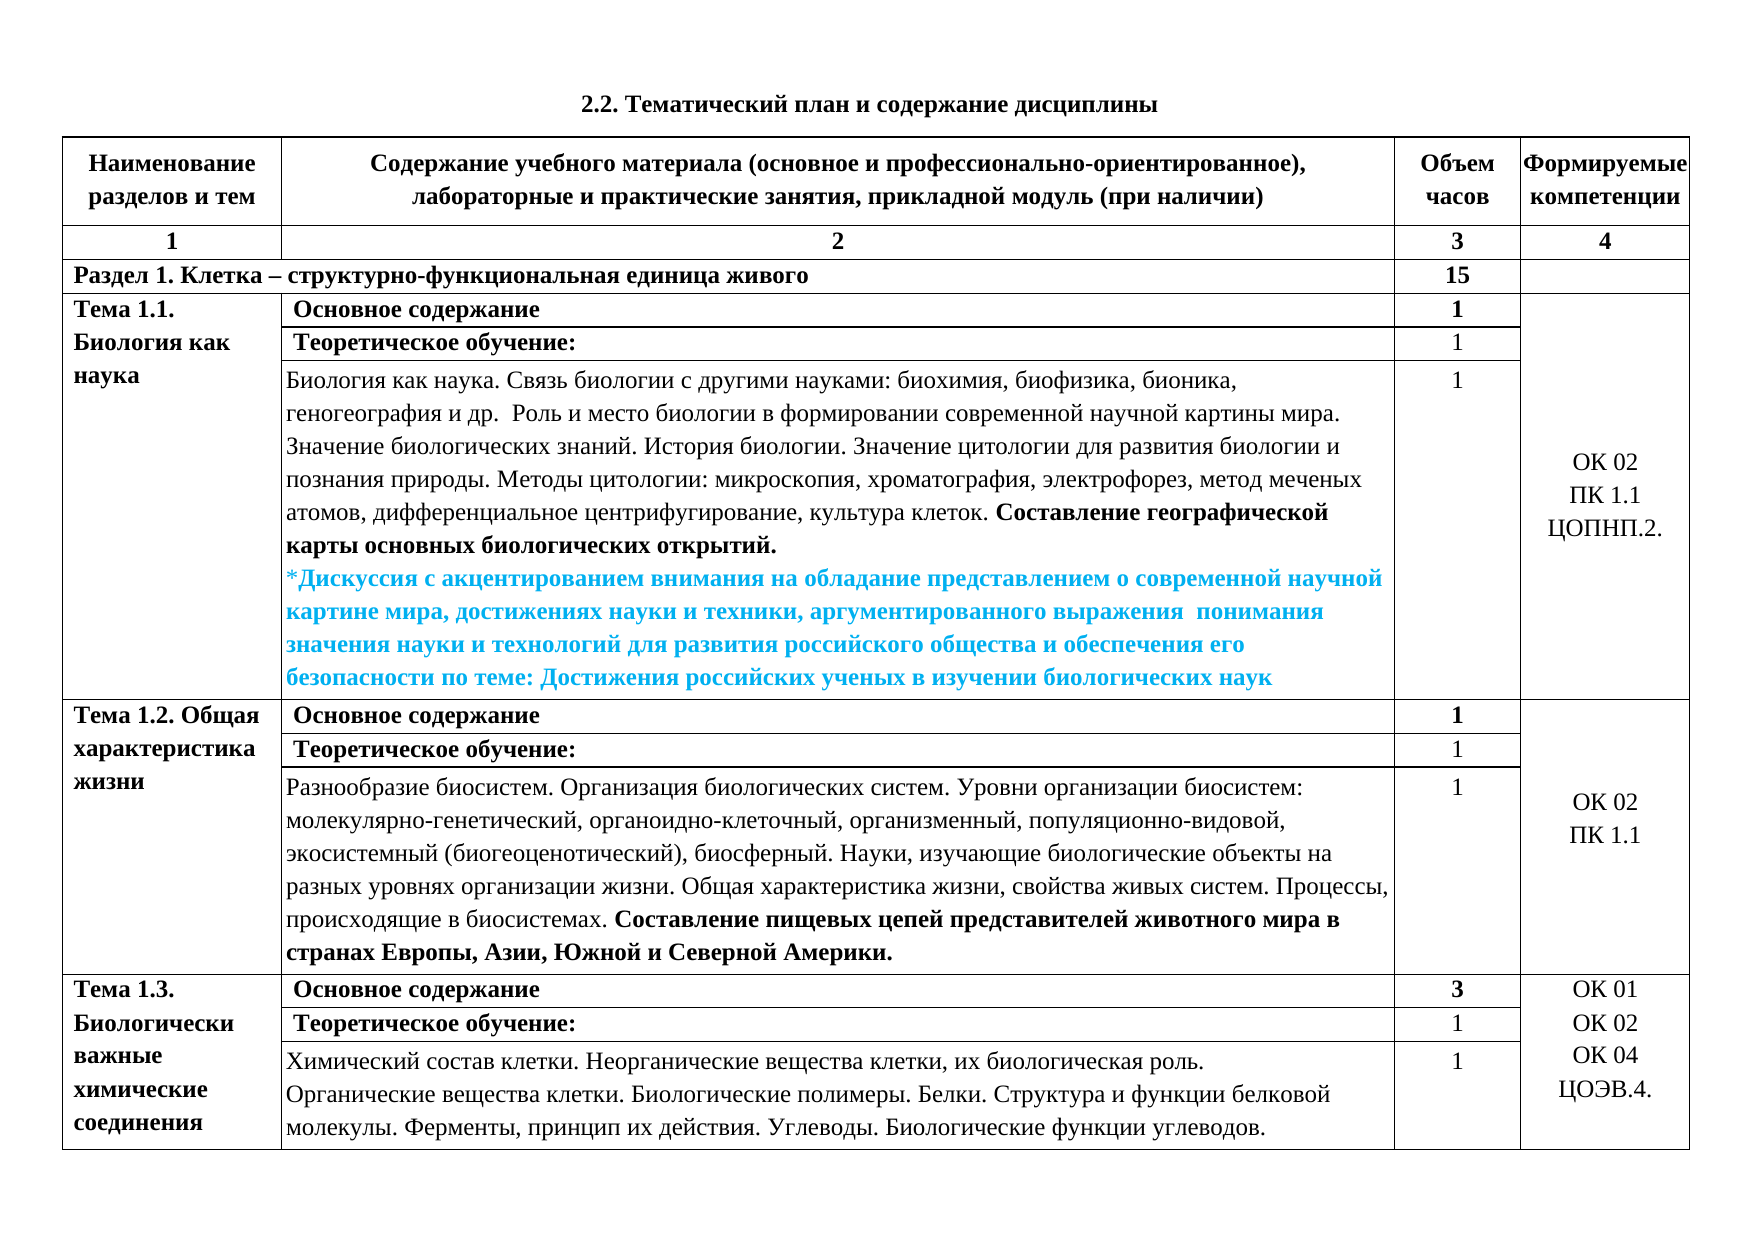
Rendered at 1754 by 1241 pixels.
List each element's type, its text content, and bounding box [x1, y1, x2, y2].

table_cell Разнообразие биосистем. Организация биологических систем. Уровни организации биосистем: молекулярно-генетический, органоидно-клеточный, организменный, популяционно-видовой, экосистемный (биогеоценотический), биосферный. Науки, изучающие биологические объекты на разных уровнях организации жизни. Общая характеристика жизни, свойства живых систем. Процессы, происходящие в биосистемах. Составление пищевых цепей представителей животного мира в странах Европы, Азии, Южной и Северной Америки. [282, 768, 1394, 973]
table_cell Теоретическое обучение: [282, 734, 1394, 766]
table_cell Тема 1.3. Биологически важные химические соединения [63, 975, 281, 1149]
table_cell 1 [1395, 700, 1520, 733]
table_cell 3 [1395, 226, 1520, 259]
table_cell Основное содержание [282, 294, 1394, 326]
table_cell 1 [1395, 1042, 1520, 1149]
table_header Содержание учебного материала (основное и профессионально-ориентированное), лабораторные и практические занятия, прикладной модуль (при наличии) [282, 138, 1394, 225]
table_cell Тема 1.2. Общая характеристика жизни [63, 700, 281, 973]
table_cell 4 [1521, 226, 1689, 259]
table_cell 1 [1395, 361, 1520, 699]
table_cell 1 [1395, 294, 1520, 326]
table_cell Основное содержание [282, 975, 1394, 1007]
table_cell 15 [1395, 260, 1520, 293]
text 2.2. Тематический план и содержание дисциплины [103, 89, 1636, 117]
table_cell [1521, 260, 1689, 293]
table_header Наименование разделов и тем [63, 138, 281, 225]
table_cell ОК 02 ПК 1.1 [1521, 700, 1689, 973]
table_header Формируемые компетенции [1521, 138, 1689, 225]
table_cell ОК 02 ПК 1.1 ЦОПНП.2. [1521, 294, 1689, 699]
table_header Объем часов [1395, 138, 1520, 225]
table_cell 1 [1395, 734, 1520, 766]
table_cell Раздел 1. Клетка – структурно-функциональная единица живого [63, 260, 1394, 293]
table_cell Основное содержание [282, 700, 1394, 733]
table_cell Теоретическое обучение: [282, 1008, 1394, 1041]
table_cell ОК 01 ОК 02 ОК 04 ЦОЭВ.4. [1521, 975, 1689, 1149]
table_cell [282, 1042, 1394, 1149]
table_cell Теоретическое обучение: [282, 328, 1394, 360]
table_cell 1 [1395, 1008, 1520, 1041]
table_cell Биология как наука. Связь биологии с другими науками: биохимия, биофизика, бионика, геногеография и др. Роль и место биологии в формировании современной научной картины мира. Значение биологических знаний. История биологии. Значение цитологии для развития биологии и познания природы. Методы цитологии: микроскопия, хроматография, электрофорез, метод меченых атомов, дифференциальное центрифугирование, культура клеток. Составление географической карты основных биологических открытий. *Дискуссия с акцентированием внимания на обладание представлением о современной научной картине мира, достижениях науки и техники, аргументированного выражения понимания значения науки и технологий для развития российского общества и обеспечения его безопасности по теме: Достижения российских ученых в изучении биологических наук [282, 361, 1394, 699]
table_cell 3 [1395, 975, 1520, 1007]
table_cell 1 [63, 226, 281, 259]
table_cell Тема 1.1. Биология как наука [63, 294, 281, 699]
table_cell 1 [1395, 328, 1520, 360]
table_cell 1 [1395, 768, 1520, 973]
table_cell 2 [282, 226, 1394, 259]
